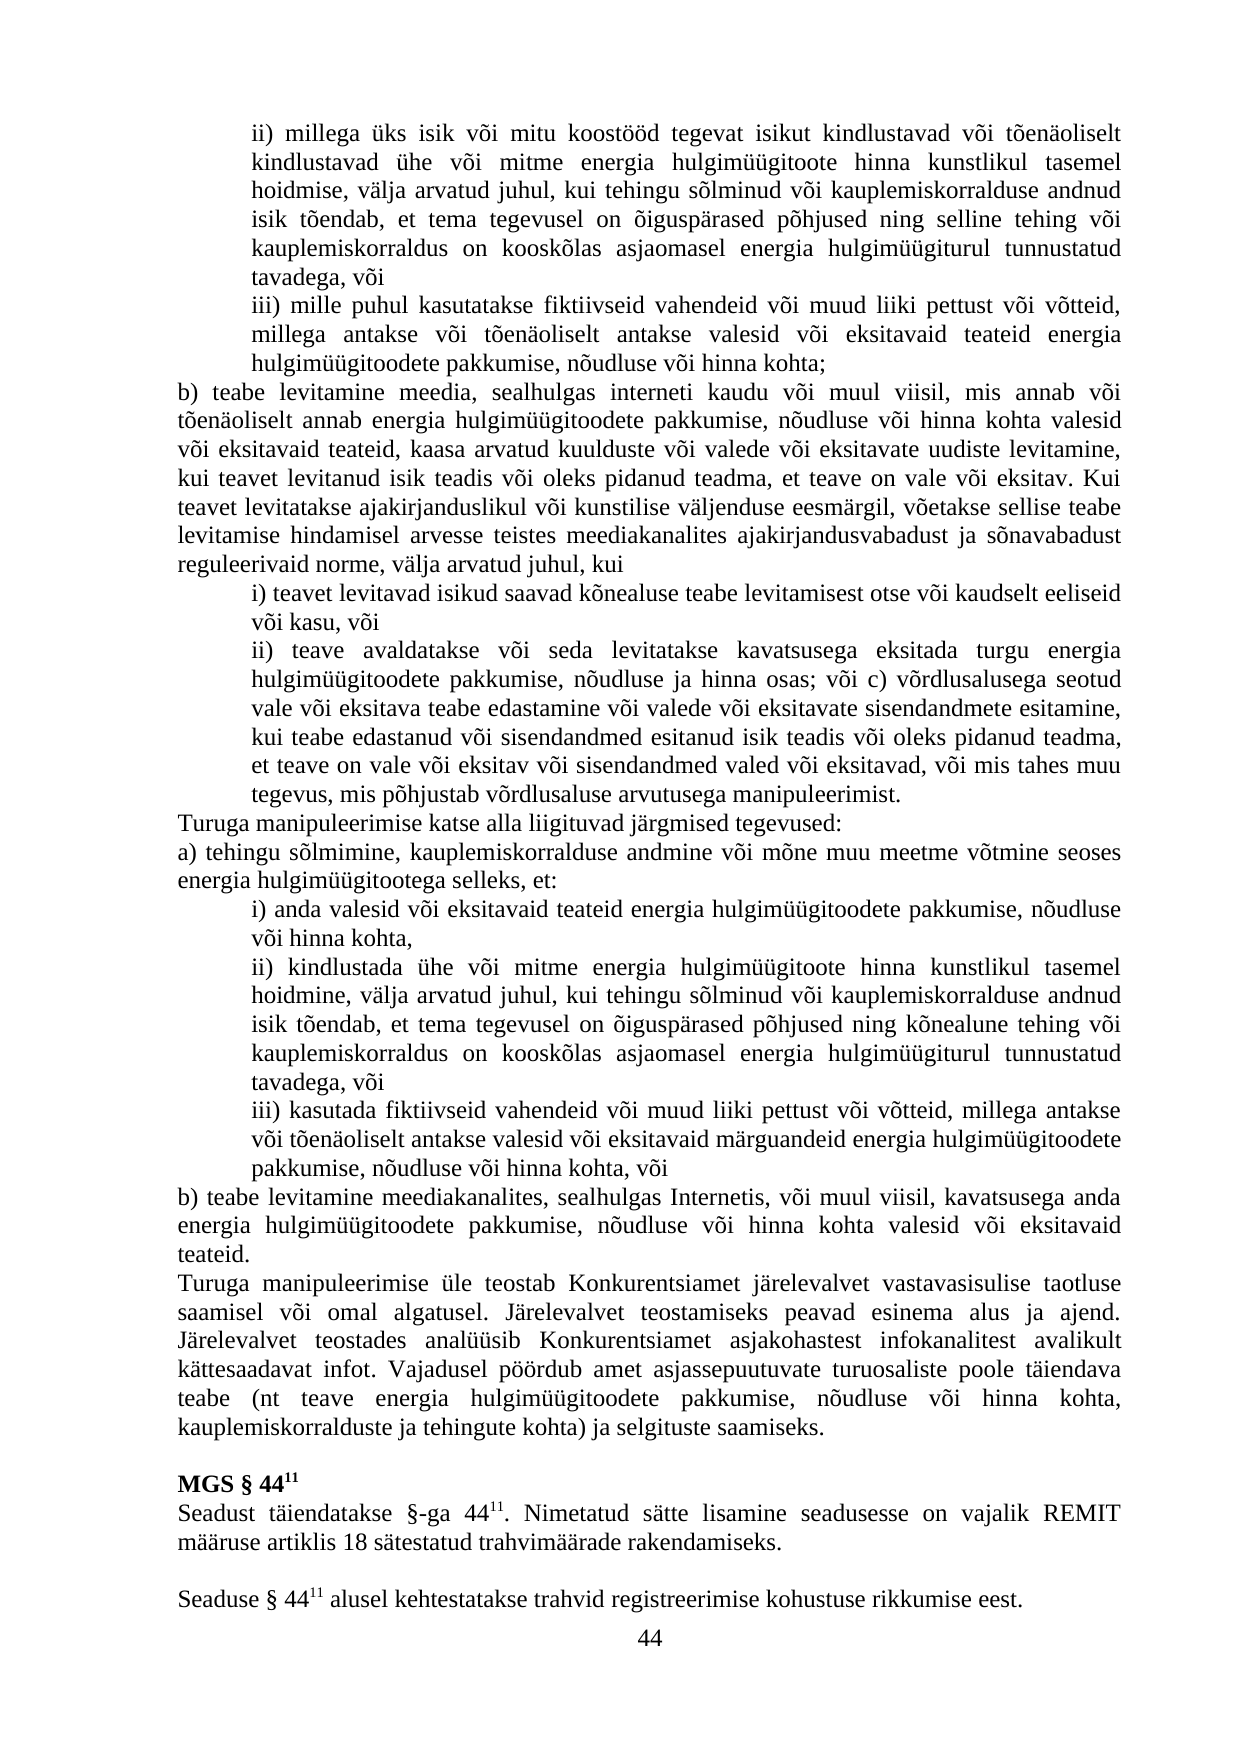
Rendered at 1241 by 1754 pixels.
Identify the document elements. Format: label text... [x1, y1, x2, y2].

text b) teabe levitamine meedia, sealhulgas interneti kaudu või muul viisil, mis annab või tõenäoliselt annab energia hulgimüügitoodete pakkumise, nõudluse või hinna kohta valesid või eksitavaid teateid, kaasa arvatud kuulduste või valede või eksitavate uudiste levitamine, kui teavet levitanud isik teadis või oleks pidanud teadma, et teave on vale või eksitav. Kui teavet levitatakse ajakirjanduslikul või kunstilise väljenduse eesmärgil, võetakse sellise teabe levitamise hindamisel arvesse teistes meediakanalites ajakirjandusvabadust ja sõnavabadust reguleerivaid norme, välja arvatud juhul, kui [177, 377, 1122, 578]
text Turuga manipuleerimise üle teostab Konkurentsiamet järelevalvet vastavasisulise taotluse saamisel või omal algatusel. Järelevalvet teostamiseks peavad esinema alus ja ajend. Järelevalvet teostades analüüsib Konkurentsiamet asjakohastest infokanalitest avalikult kättesaadavat infot. Vajadusel pöördub amet asjassepuutuvate turuosaliste poole täiendava teabe (nt teave energia hulgimüügitoodete pakkumise, nõudluse või hinna kohta, kauplemiskorralduste ja tehingute kohta) ja selgituste saamiseks. [177, 1268, 1122, 1441]
text a) tehingu sõlmimine, kauplemiskorralduse andmine või mõne muu meetme võtmine seoses energia hulgimüügitootega selleks, et: [177, 837, 1122, 894]
text Seaduse § 4411 alusel kehtestatakse trahvid registreerimise kohustuse rikkumise eest. [177, 1584, 1122, 1613]
text ii) millega üks isik või mitu koostööd tegevat isikut kindlustavad või tõenäoliselt kindlustavad ühe või mitme energia hulgimüügitoote hinna kunstlikul tasemel hoidmise, välja arvatud juhul, kui tehingu sõlminud või kauplemiskorralduse andnud isik tõendab, et tema tegevusel on õiguspärased põhjused ning selline tehing või kauplemiskorraldus on kooskõlas asjaomasel energia hulgimüügiturul tunnustatud tavadega, või [251, 118, 1122, 291]
text Seadust täiendatakse §-ga 4411. Nimetatud sätte lisamine seadusesse on vajalik REMIT määruse artiklis 18 sätestatud trahvimäärade rakendamiseks. [177, 1498, 1122, 1556]
text iii) mille puhul kasutatakse fiktiivseid vahendeid või muud liiki pettust või võtteid, millega antakse või tõenäoliselt antakse valesid või eksitavaid teateid energia hulgimüügitoodete pakkumise, nõudluse või hinna kohta; [251, 291, 1122, 377]
text Turuga manipuleerimise katse alla liigituvad järgmised tegevused: [177, 808, 1122, 837]
text MGS § 4411 [177, 1469, 1122, 1498]
text b) teabe levitamine meediakanalites, sealhulgas Internetis, või muul viisil, kavatsusega anda energia hulgimüügitoodete pakkumise, nõudluse või hinna kohta valesid või eksitavaid teateid. [177, 1182, 1122, 1268]
text i) teavet levitavad isikud saavad kõnealuse teabe levitamisest otse või kaudselt eeliseid või kasu, või [251, 578, 1122, 636]
text i) anda valesid või eksitavaid teateid energia hulgimüügitoodete pakkumise, nõudluse või hinna kohta, [251, 894, 1122, 952]
text iii) kasutada fiktiivseid vahendeid või muud liiki pettust või võtteid, millega antakse või tõenäoliselt antakse valesid või eksitavaid märguandeid energia hulgimüügitoodete pakkumise, nõudluse või hinna kohta, või [251, 1096, 1122, 1182]
text ii) teave avaldatakse või seda levitatakse kavatsusega eksitada turgu energia hulgimüügitoodete pakkumise, nõudluse ja hinna osas; või c) võrdlusalusega seotud vale või eksitava teabe edastamine või valede või eksitavate sisendandmete esitamine, kui teabe edastanud või sisendandmed esitanud isik teadis või oleks pidanud teadma, et teave on vale või eksitav või sisendandmed valed või eksitavad, või mis tahes muu tegevus, mis põhjustab võrdlusaluse arvutusega manipuleerimist. [251, 636, 1122, 808]
text ii) kindlustada ühe või mitme energia hulgimüügitoote hinna kunstlikul tasemel hoidmine, välja arvatud juhul, kui tehingu sõlminud või kauplemiskorralduse andnud isik tõendab, et tema tegevusel on õiguspärased põhjused ning kõnealune tehing või kauplemiskorraldus on kooskõlas asjaomasel energia hulgimüügiturul tunnustatud tavadega, või [251, 952, 1122, 1096]
